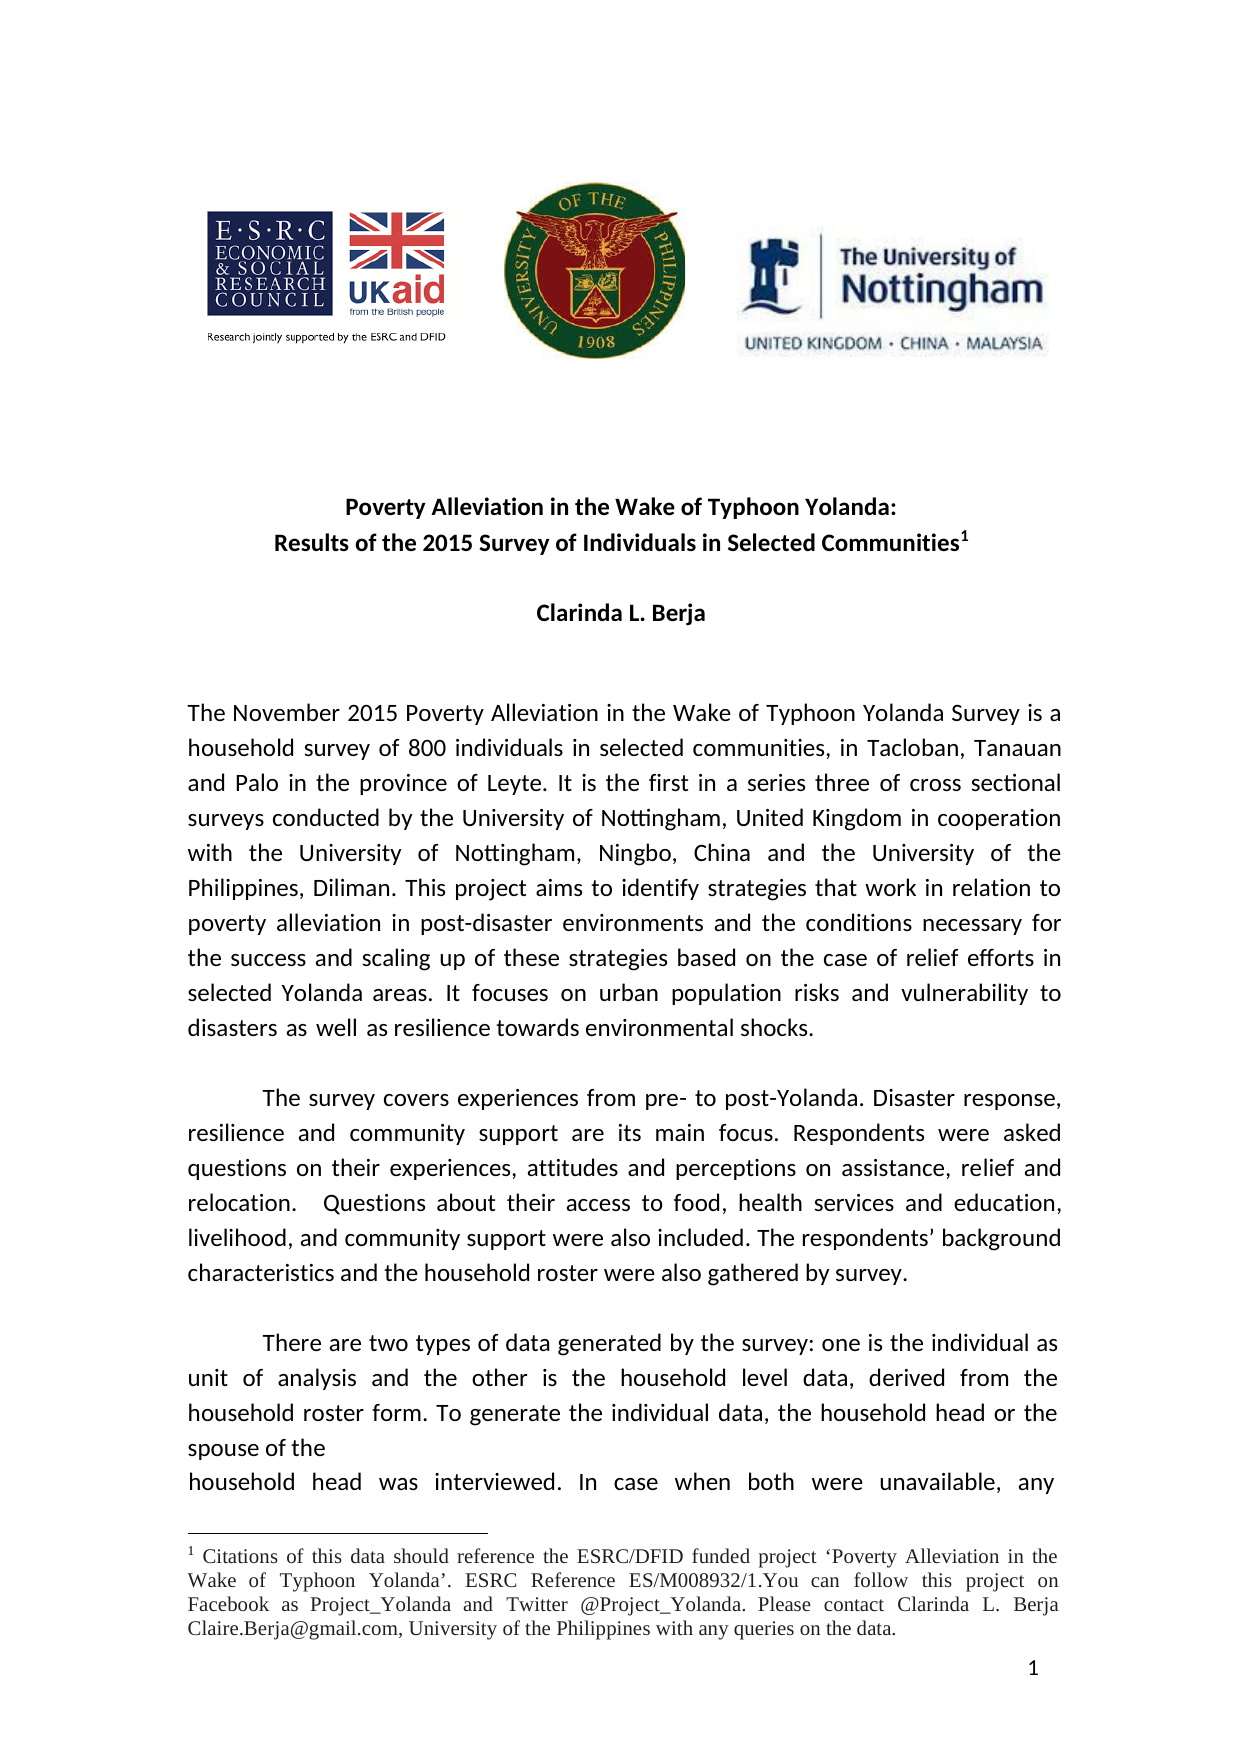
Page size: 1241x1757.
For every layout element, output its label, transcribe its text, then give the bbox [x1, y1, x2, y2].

text There are two types of data generated by the survey: one is the individual as unit of analysis and the other is the household level data, derived from the household roster form. To generate the individual data, the household head or the spouse of the [187, 1327, 1058, 1462]
text The November 2015 Poverty Alleviation in the Wake of Typhoon Yolanda Survey is a household survey of 800 individuals in selected communities, in Tacloban, Tanauan and Palo in the province of Leyte. It is the first in a series three of cross sectional surveys conducted by the University of Nottingham, United Kingdom in cooperation with the University of Nottingham, Ningbo, China and the University of the Philippines, Diliman. This project aims to identify strategies that work in relation to poverty alleviation in post-disaster environments and the conditions necessary for the success and scaling up of these strategies based on the case of relief efforts in selected Yolanda areas. It focuses on urban population risks and vulnerability to disasters as well as resilience towards environmental shocks. [187, 697, 1062, 1042]
picture [737, 226, 1049, 358]
text The survey covers experiences from pre- to post-Yolanda. Disaster response, resilience and community support are its main focus. Respondents were asked questions on their experiences, attitudes and perceptions on assistance, relief and relocation. Questions about their access to food, health services and education, livelihood, and community support were also included. The respondents’ background characteristics and the household roster were also gathered by survey. [187, 1082, 1062, 1287]
text Clarinda L. Berja [531, 597, 711, 628]
picture [187, 190, 463, 357]
text Poverty Alleviation in the Wake of Typhoon Yolanda: [341, 491, 901, 521]
picture [503, 182, 686, 359]
text Results of the 2015 Survey of Individuals in Selected Communities1 [270, 526, 972, 558]
text household head was interviewed. In case when both were unavailable, any [183, 1467, 1059, 1497]
text 1 Citations of this data should reference the ESRC/DFID funded project ‘Poverty Alleviation in the Wake of Typhoon Yolanda’. ESRC Reference ES/M008932/1.You can follow this project on Facebook as Project_Yolanda and Twitter @Project_Yolanda. Please contact Clarinda L. Berja Claire.Berja@gmail.com, University of the Philippines with any queries on the data. [187, 1542, 1058, 1640]
